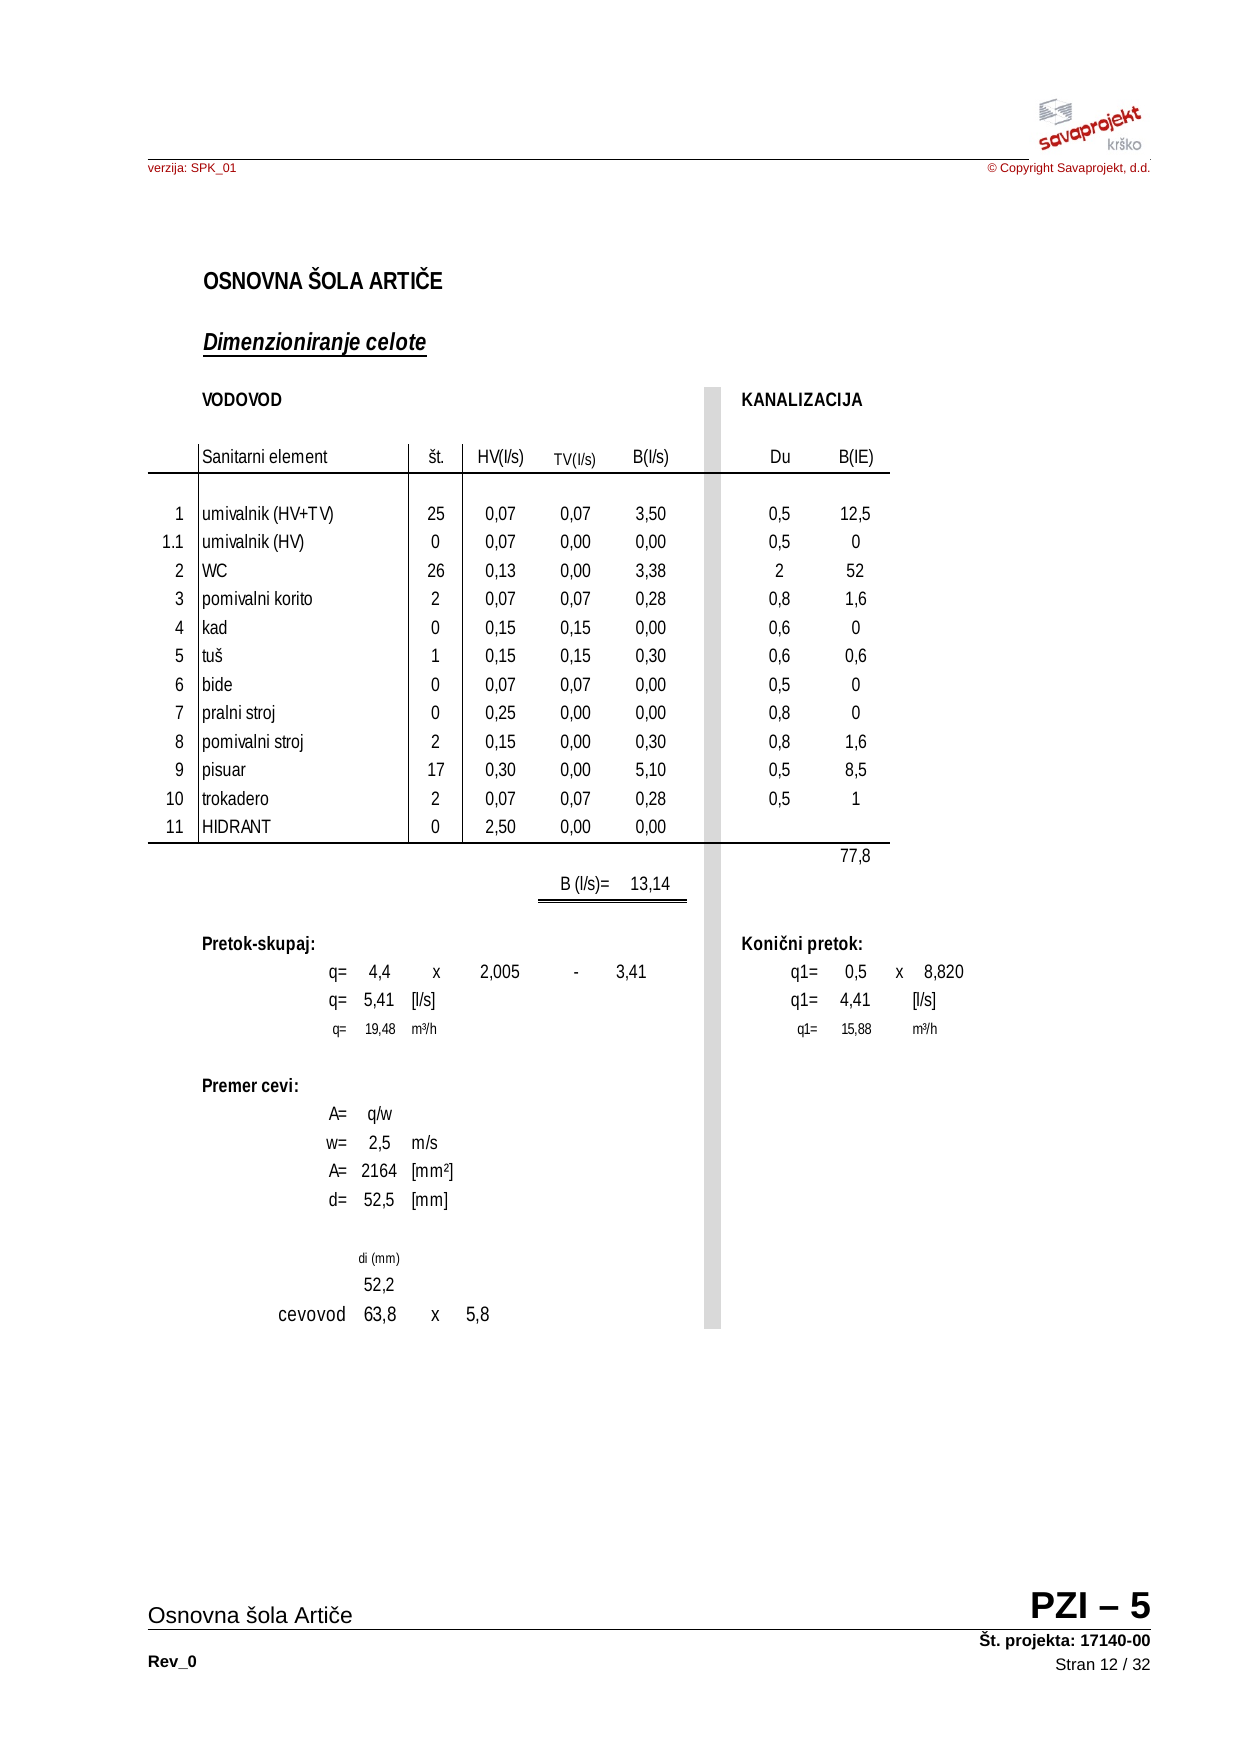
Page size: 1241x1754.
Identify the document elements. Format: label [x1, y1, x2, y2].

picture [1029, 88, 1151, 160]
